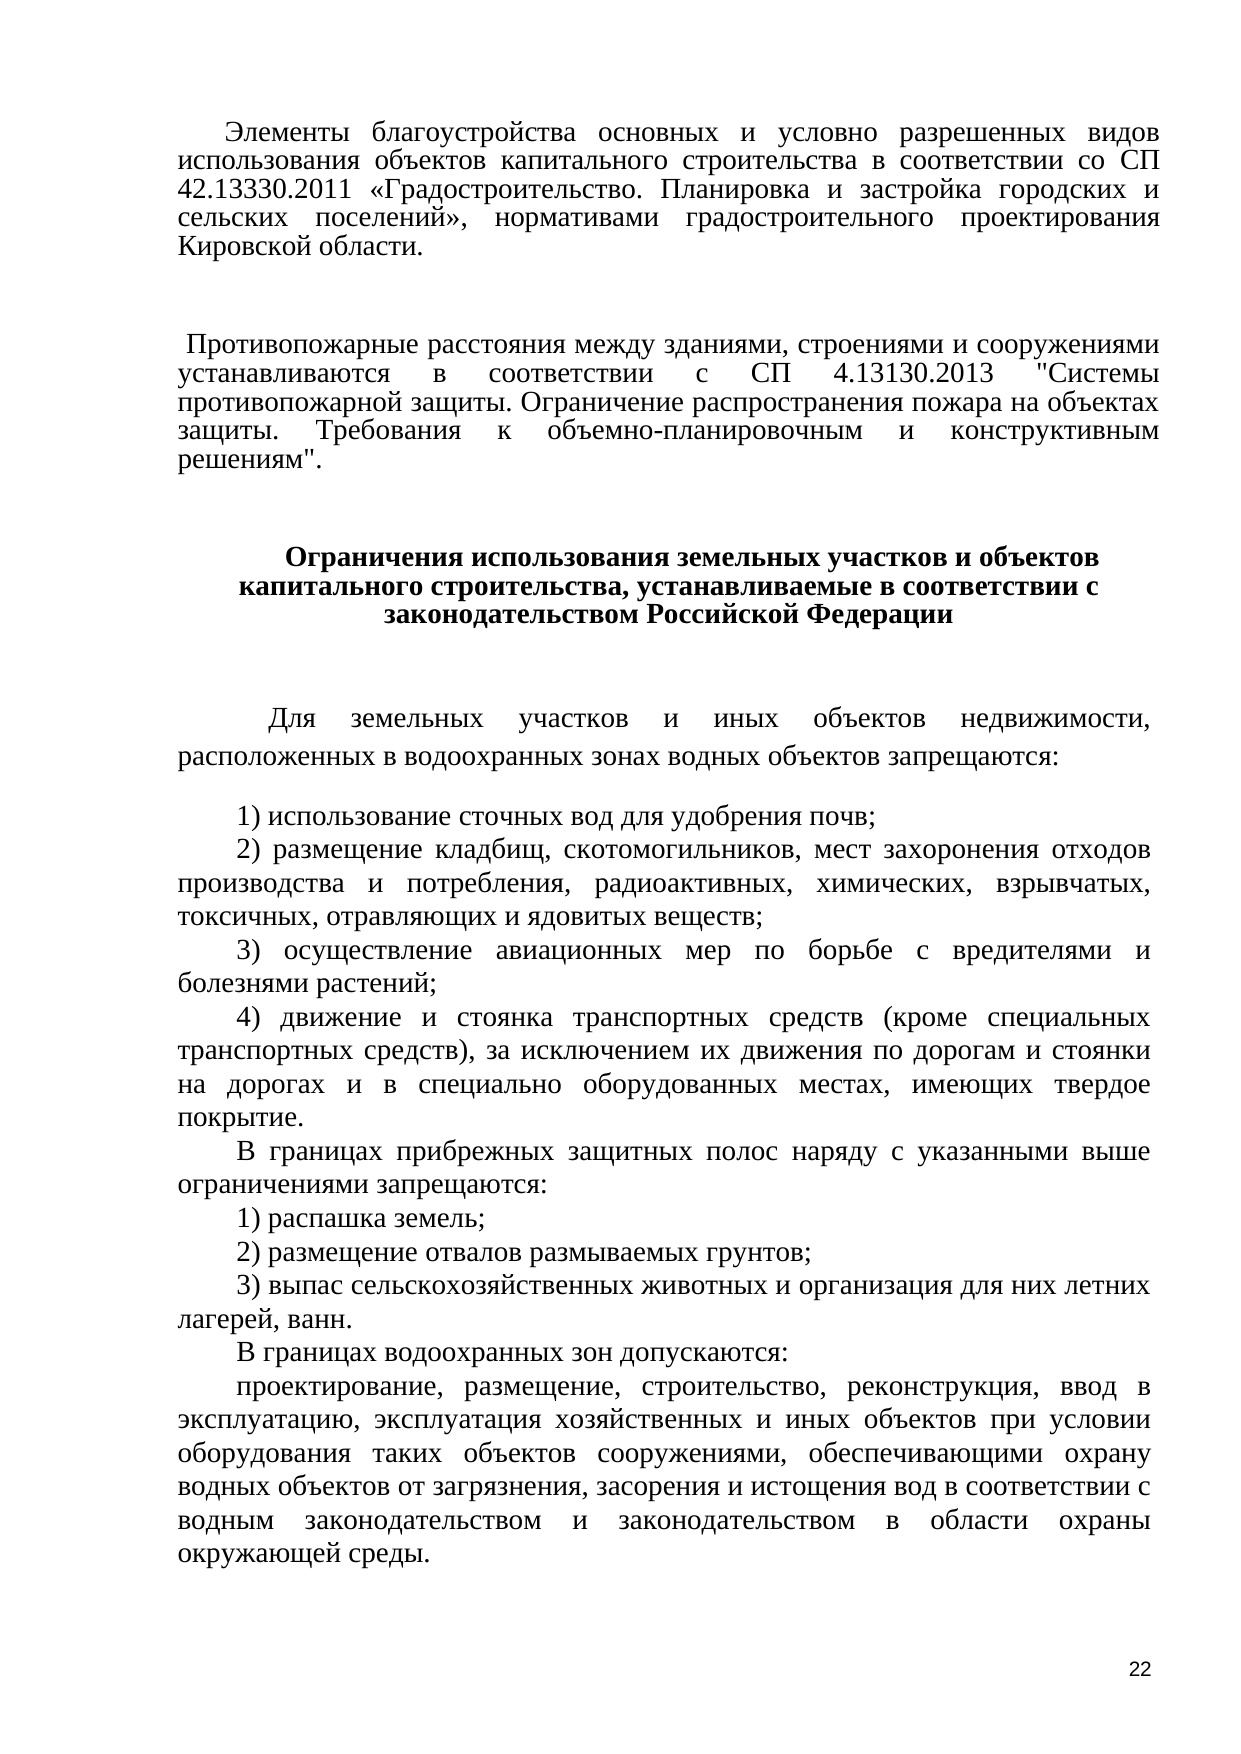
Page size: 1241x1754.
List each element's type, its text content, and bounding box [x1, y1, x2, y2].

text 3) выпас сельскохозяйственных животных и организация для них летних лагерей, ванн. [177, 1267, 1152, 1334]
text Элементы благоустройства основных и условно разрешенных видов использования объектов капитального строительства в соответствии со СП 42.13330.2011 «Градостроительство. Планировка и застройка городских и сельских поселений», нормативами градостроительного проектирования Кировской области. [177, 118, 1160, 261]
text 3) осуществление авиационных мер по борьбе с вредителями и болезнями растений; [177, 932, 1152, 999]
text 1) распашка земель; [177, 1200, 1152, 1234]
text В границах водоохранных зон допускаются: [177, 1334, 1152, 1368]
text 1) использование сточных вод для удобрения почв; [177, 798, 1152, 831]
text 2) размещение кладбищ, скотомогильников, мест захоронения отходов производства и потребления, радиоактивных, химических, взрывчатых, токсичных, отравляющих и ядовитых веществ; [177, 831, 1152, 932]
text 2) размещение отвалов размываемых грунтов; [177, 1234, 1152, 1267]
text проектирование, размещение, строительство, реконструкция, ввод в эксплуатацию, эксплуатация хозяйственных и иных объектов при условии оборудования таких объектов сооружениями, обеспечивающими охрану водных объектов от загрязнения, засорения и истощения вод в соответствии с водным законодательством и законодательством в области охраны окружающей среды. [177, 1368, 1152, 1569]
text Противопожарные расстояния между зданиями, строениями и сооружениями устанавливаются в соответствии с СП 4.13130.2013 "Системы противопожарной защиты. Ограничение распространения пожара на объектах защиты. Требования к объемно-планировочным и конструктивным решениям". [177, 331, 1160, 474]
text Для земельных участков и иных объектов недвижимости, расположенных в водоохранных зонах водных объектов запрещаются: [177, 700, 1152, 772]
text Ограничения использования земельных участков и объектов капитального строительства, устанавливаемые в соответствии с законодательством Российской Федерации [177, 544, 1160, 629]
text 4) движение и стоянка транспортных средств (кроме специальных транспортных средств), за исключением их движения по дорогам и стоянки на дорогах и в специально оборудованных местах, имеющих твердое покрытие. [177, 999, 1152, 1133]
text В границах прибрежных защитных полос наряду с указанными выше ограничениями запрещаются: [177, 1133, 1152, 1200]
